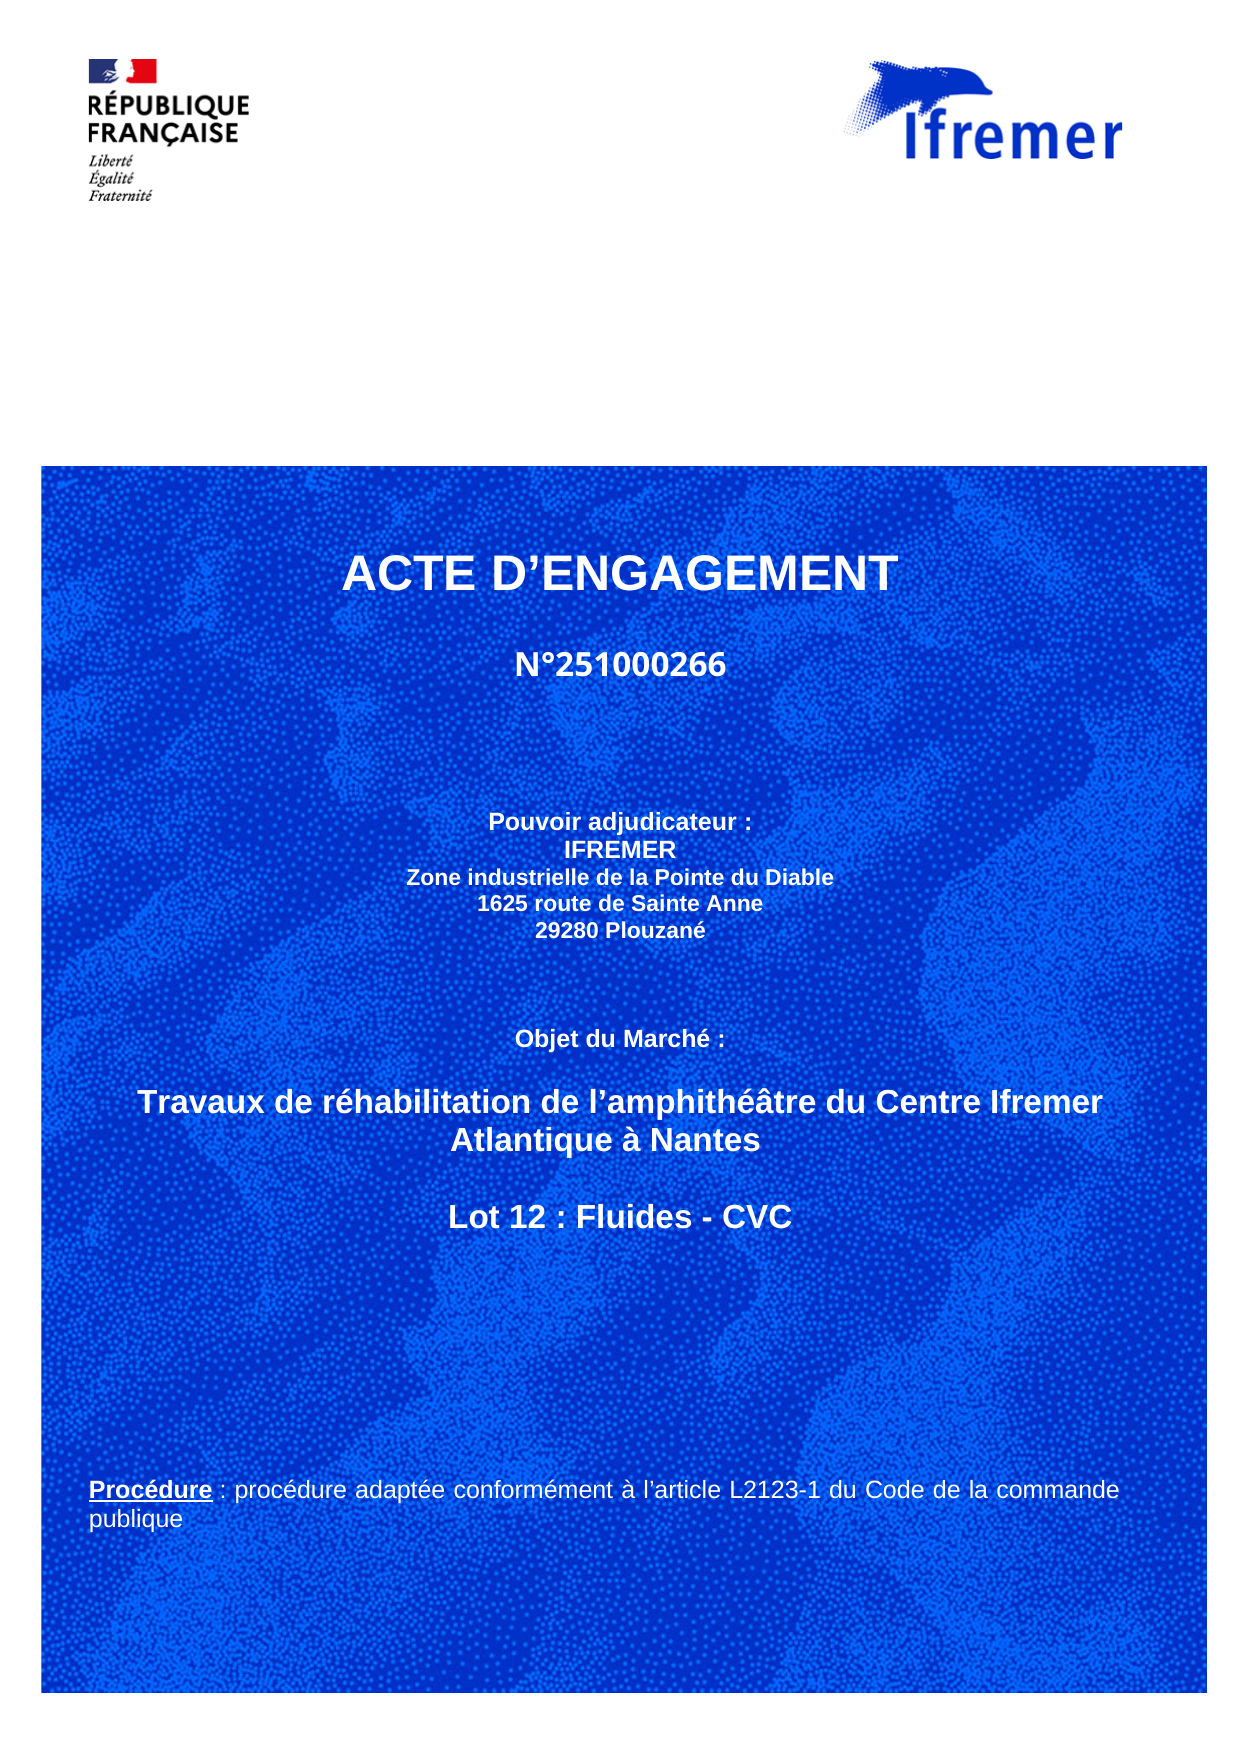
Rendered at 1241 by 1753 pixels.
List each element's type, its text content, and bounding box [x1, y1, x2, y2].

picture [844, 60, 1123, 159]
text Objet du Marché : [89, 1024, 1122, 1053]
text Travaux de réhabilitation de l’amphithéâtre du Centre Ifremer Atlantique à Nantes [89, 1082, 1122, 1159]
picture [88, 59, 249, 201]
text Zone industrielle de la Pointe du Diable [89, 864, 1122, 890]
text Procédure : procédure adaptée conformément à l’article L2123-1 du Code de la commande publique [89, 1475, 1122, 1533]
text N°251000266 [89, 641, 1122, 686]
text 1625 route de Sainte Anne [89, 890, 1122, 917]
text 29280 Plouzané [89, 917, 1122, 943]
text Pouvoir adjudicateur : [89, 806, 1122, 835]
text ACTE D’ENGAGEMENT [89, 544, 1122, 601]
text IFREMER [89, 835, 1122, 864]
picture [41, 466, 1207, 1693]
text Lot 12 : Fluides - CVC [89, 1197, 1122, 1236]
